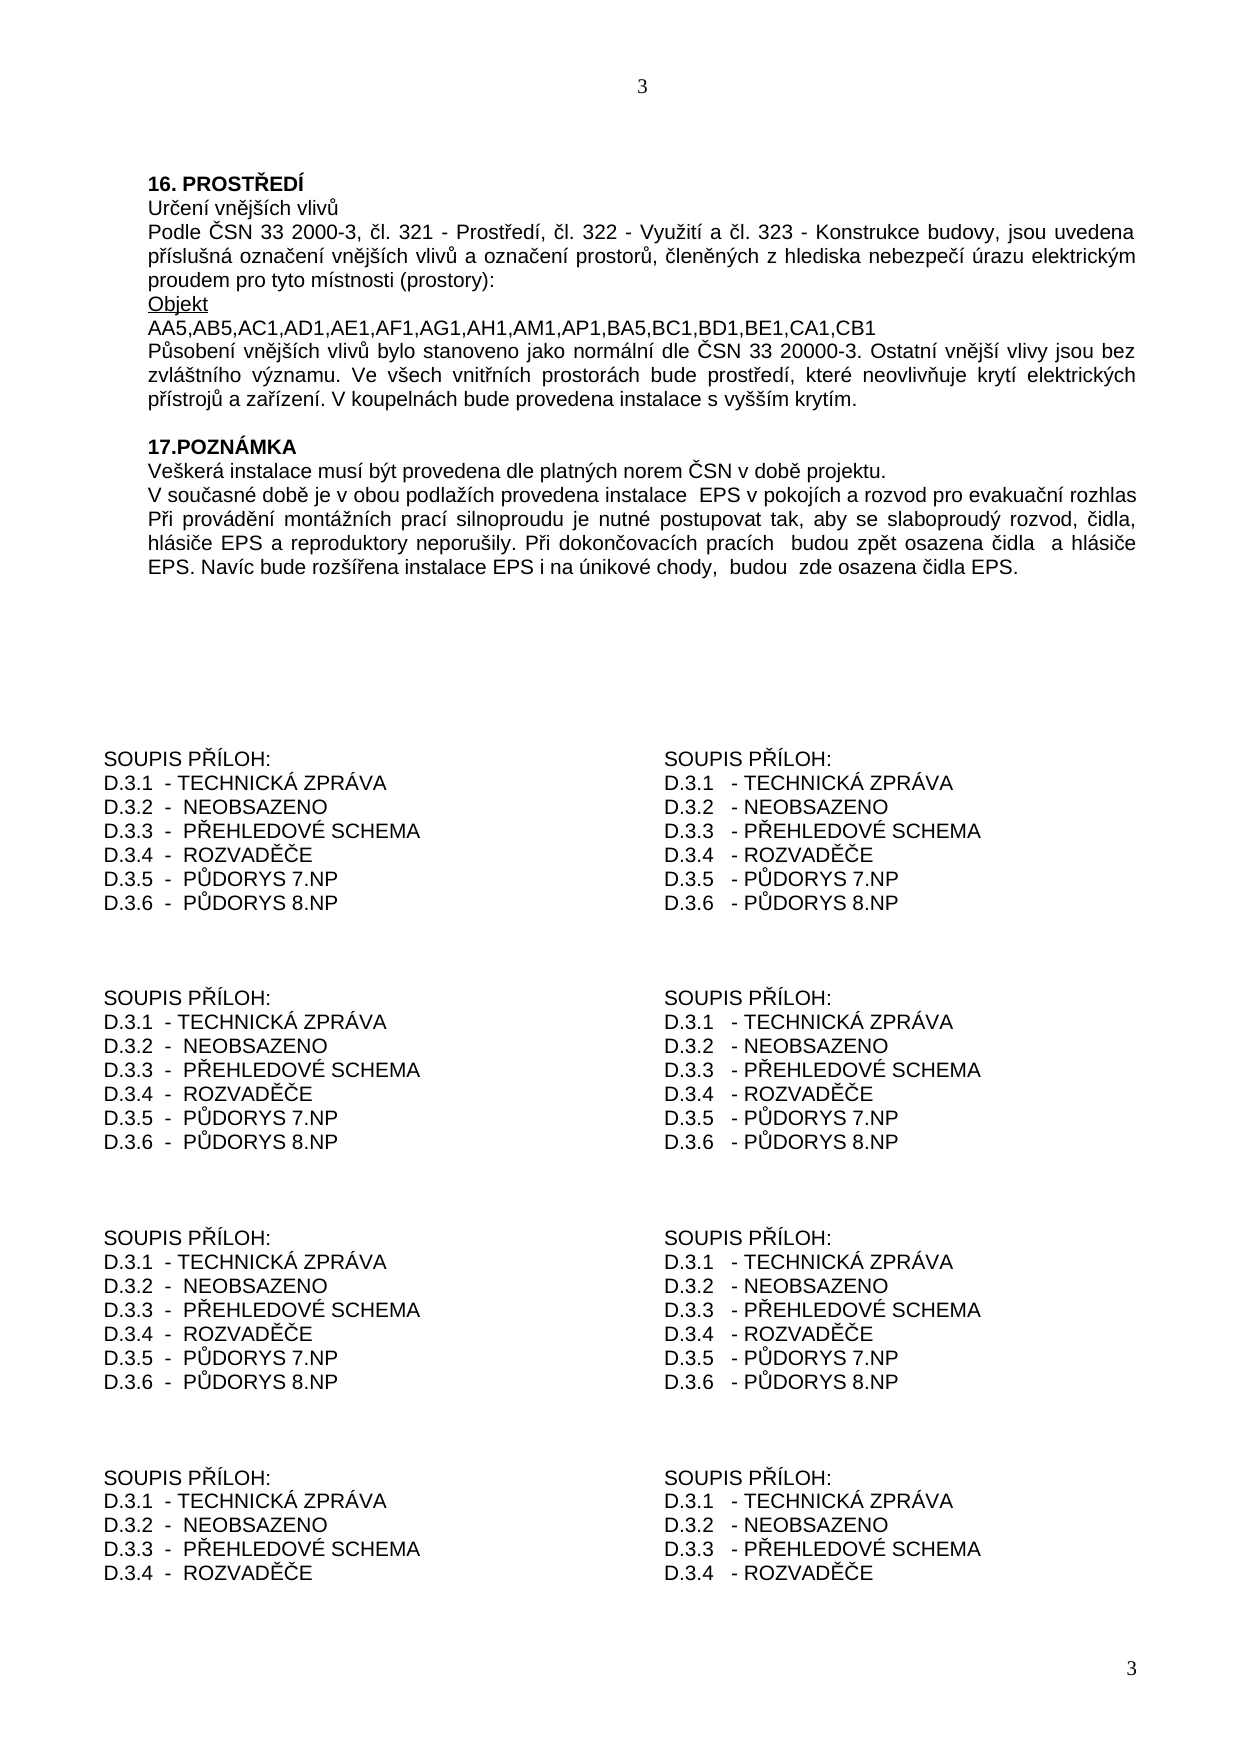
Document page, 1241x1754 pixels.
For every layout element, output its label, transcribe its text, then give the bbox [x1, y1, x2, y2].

text Působení vnějších vlivů bylo stanoveno jako normální dle ČSN 33 20000-3. Ostatní vnější vlivy jsou bez zvláštního významu. Ve všech vnitřních prostorách bude prostředí, které neovlivňuje krytí elektrických přístrojů a zařízení. V koupelnách bude provedena instalace s vyšším krytím. [148, 339, 1137, 411]
text D.3.1 - TECHNICKÁ ZPRÁVA D.3.1 - TECHNICKÁ ZPRÁVA [103, 1250, 1137, 1274]
subtitle Určení vnějších vlivů [148, 196, 1137, 219]
text D.3.4 - ROZVADĚČE D.3.4 - ROZVADĚČE [103, 1082, 1137, 1106]
text D.3.2 - NEOBSAZENO D.3.2 - NEOBSAZENO [103, 1034, 1137, 1058]
text D.3.4 - ROZVADĚČE D.3.4 - ROZVADĚČE [103, 842, 1137, 866]
text 17.POZNÁMKA [148, 435, 1137, 459]
text D.3.1 - TECHNICKÁ ZPRÁVA D.3.1 - TECHNICKÁ ZPRÁVA [103, 1489, 1137, 1513]
text D.3.3 - PŘEHLEDOVÉ SCHEMA D.3.3 - PŘEHLEDOVÉ SCHEMA [103, 1058, 1137, 1082]
text D.3.1 - TECHNICKÁ ZPRÁVA D.3.1 - TECHNICKÁ ZPRÁVA [103, 771, 1137, 794]
text D.3.6 - PŮDORYS 8.NP D.3.6 - PŮDORYS 8.NP [103, 1369, 1137, 1393]
text D.3.4 - ROZVADĚČE D.3.4 - ROZVADĚČE [103, 1561, 1137, 1585]
text Veškerá instalace musí být provedena dle platných norem ČSN v době projektu. [148, 459, 1137, 483]
text V současné době je v obou podlažích provedena instalace EPS v pokojích a rozvod pro evakuační rozhlas Při provádění montážních prací silnoproudu je nutné postupovat tak, aby se slaboproudý rozvod, čidla, hlásiče EPS a reproduktory neporušily. Při dokončovacích pracích budou zpět osazena čidla a hlásiče EPS. Navíc bude rozšířena instalace EPS i na únikové chody, budou zde osazena čidla EPS. [148, 483, 1137, 579]
text 16. PROSTŘEDÍ [148, 172, 1137, 196]
text SOUPIS PŘÍLOH: SOUPIS PŘÍLOH: [103, 1465, 1152, 1489]
text Objekt [148, 291, 1137, 315]
text SOUPIS PŘÍLOH: SOUPIS PŘÍLOH: [103, 986, 1152, 1010]
text D.3.5 - PŮDORYS 7.NP D.3.5 - PŮDORYS 7.NP [103, 1346, 1137, 1369]
text D.3.5 - PŮDORYS 7.NP D.3.5 - PŮDORYS 7.NP [103, 866, 1137, 890]
text SOUPIS PŘÍLOH: SOUPIS PŘÍLOH: [103, 1226, 1152, 1250]
text D.3.3 - PŘEHLEDOVÉ SCHEMA D.3.3 - PŘEHLEDOVÉ SCHEMA [103, 1298, 1137, 1322]
text D.3.3 - PŘEHLEDOVÉ SCHEMA D.3.3 - PŘEHLEDOVÉ SCHEMA [103, 1537, 1137, 1561]
text D.3.5 - PŮDORYS 7.NP D.3.5 - PŮDORYS 7.NP [103, 1106, 1137, 1130]
text SOUPIS PŘÍLOH: SOUPIS PŘÍLOH: [103, 747, 1152, 771]
subtitle Podle ČSN 33 2000-3, čl. 321 - Prostředí, čl. 322 - Využití a čl. 323 - Konstrukce budovy, jsou uvedena příslušná označení vnějších vlivů a označení prostorů, členěných z hlediska nebezpečí úrazu elektrickým proudem pro tyto místnosti (prostory): [148, 219, 1137, 291]
text D.3.4 - ROZVADĚČE D.3.4 - ROZVADĚČE [103, 1322, 1137, 1346]
text D.3.1 - TECHNICKÁ ZPRÁVA D.3.1 - TECHNICKÁ ZPRÁVA [103, 1010, 1137, 1034]
text D.3.3 - PŘEHLEDOVÉ SCHEMA D.3.3 - PŘEHLEDOVÉ SCHEMA [103, 818, 1137, 842]
text D.3.2 - NEOBSAZENO D.3.2 - NEOBSAZENO [103, 1274, 1137, 1298]
text D.3.2 - NEOBSAZENO D.3.2 - NEOBSAZENO [103, 1513, 1137, 1537]
text D.3.6 - PŮDORYS 8.NP D.3.6 - PŮDORYS 8.NP [103, 890, 1137, 914]
text D.3.6 - PŮDORYS 8.NP D.3.6 - PŮDORYS 8.NP [103, 1130, 1137, 1154]
text AA5,AB5,AC1,AD1,AE1,AF1,AG1,AH1,AM1,AP1,BA5,BC1,BD1,BE1,CA1,CB1 [148, 315, 1137, 339]
text D.3.2 - NEOBSAZENO D.3.2 - NEOBSAZENO [103, 794, 1137, 818]
